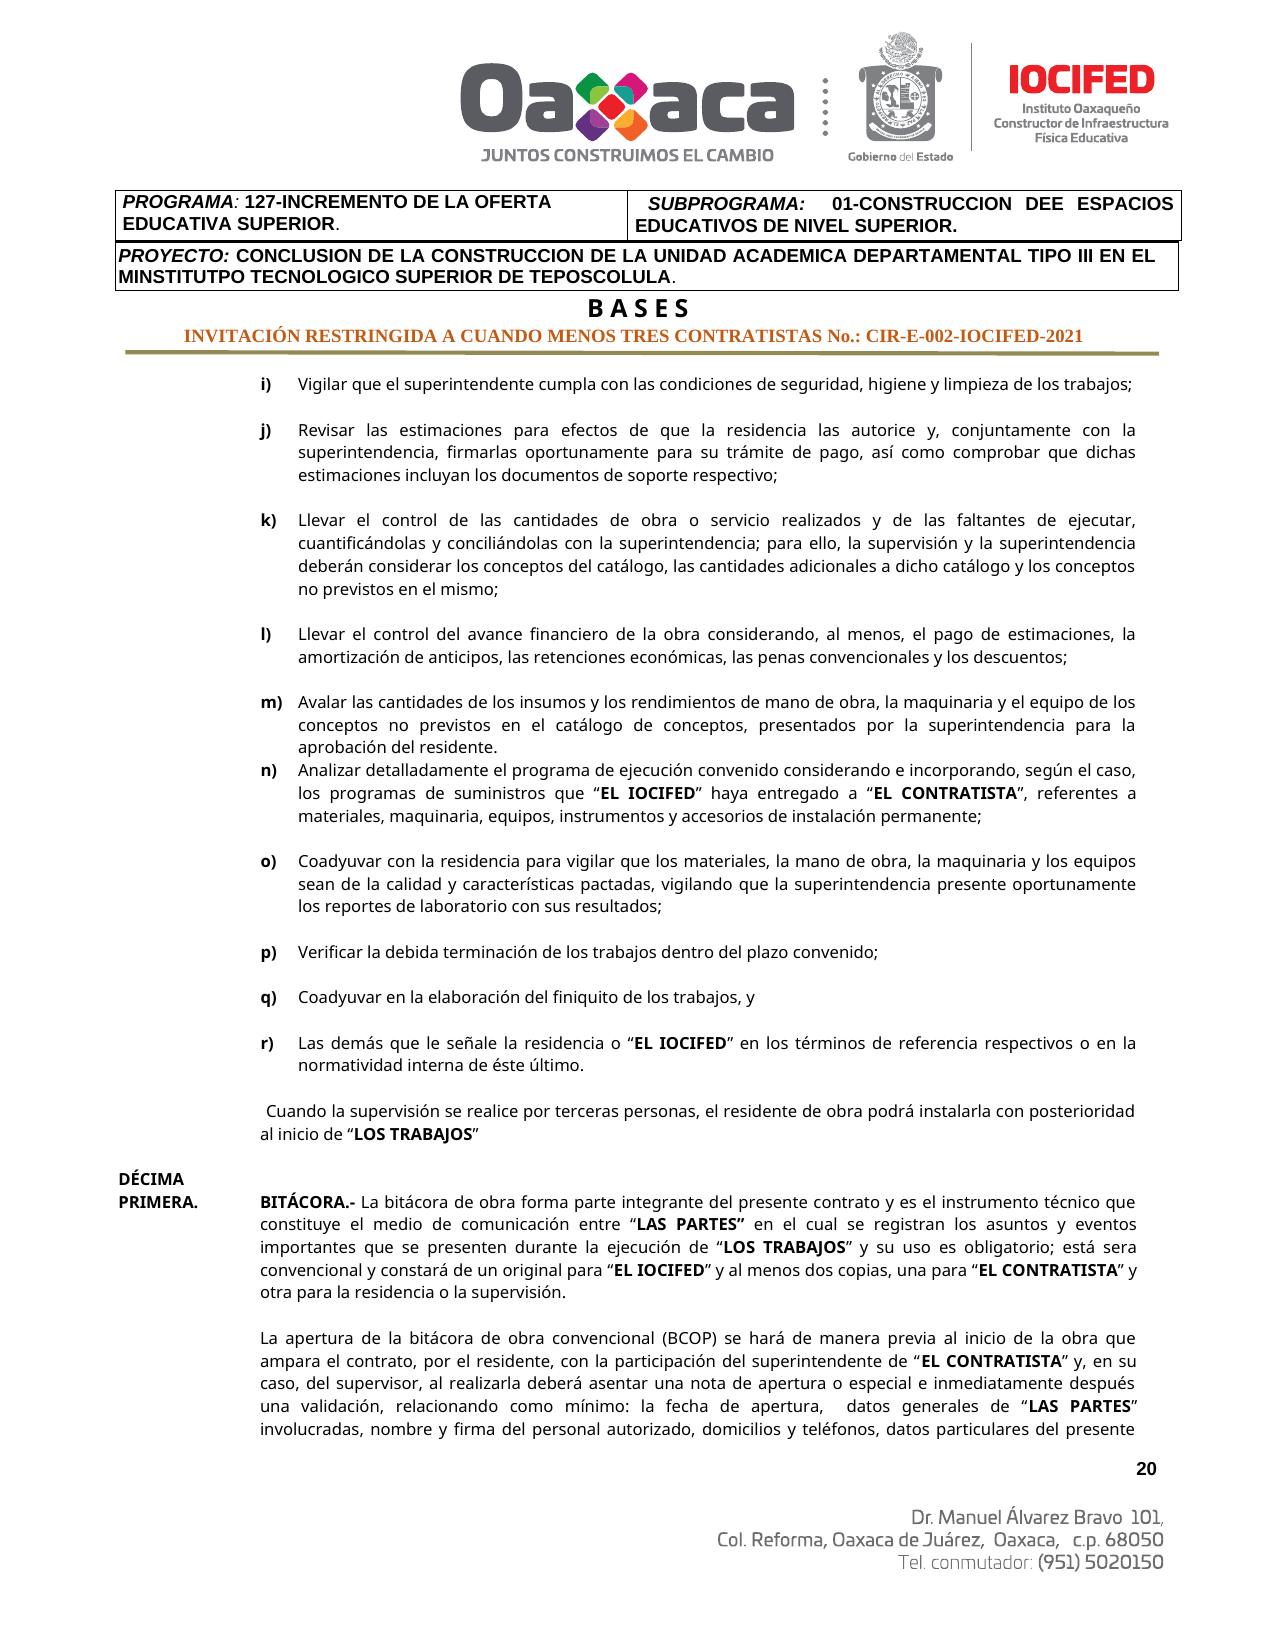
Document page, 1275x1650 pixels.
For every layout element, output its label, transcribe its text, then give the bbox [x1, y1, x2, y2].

list Revisar las estimaciones para efectos de que la residencia las autorice y, conjuntamente con la superintendencia, firmarlas oportunamente para su trámite de pago, así como comprobar que dichas estimaciones incluyan los documentos de soporte respectivo; [260, 418, 1137, 486]
list Analizar detalladamente el programa de ejecución convenido considerando e incorporando, según el caso, los programas de suministros que “EL IOCIFED” haya entregado a “EL CONTRATISTA”, referentes a materiales, maquinaria, equipos, instrumentos y accesorios de instalación permanente; [260, 759, 1137, 827]
text Cuando la supervisión se realice por terceras personas, el residente de obra podrá instalarla con posterioridad al inicio de “LOS TRABAJOS” [260, 1099, 1137, 1145]
list Coadyuvar con la residencia para vigilar que los materiales, la mano de obra, la maquinaria y los equipos sean de la calidad y características pactadas, vigilando que la superintendencia presente oportunamente los reportes de laboratorio con sus resultados; [260, 850, 1137, 918]
list Vigilar que el superintendente cumpla con las condiciones de seguridad, higiene y limpieza de los trabajos; [260, 373, 1137, 396]
list Llevar el control del avance financiero de la obra considerando, al menos, el pago de estimaciones, la amortización de anticipos, las retenciones económicas, las penas convencionales y los descuentos; [260, 623, 1137, 668]
list Verificar la debida terminación de los trabajos dentro del plazo convenido; [260, 941, 1137, 963]
list Las demás que le señale la residencia o “EL IOCIFED” en los términos de referencia respectivos o en la normatividad interna de éste último. [260, 1031, 1137, 1077]
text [118, 1327, 1137, 1440]
list Coadyuvar en la elaboración del finiquito de los trabajos, y [260, 986, 1137, 1009]
text PRIMERA. BITÁCORA.- La bitácora de obra forma parte integrante del presente contrato y es el instrumento técnico que constituye el medio de comunicación entre “LAS PARTES” en el cual se registran los asuntos y eventos importantes que se presenten durante la ejecución de “LOS TRABAJOS” y su uso es obligatorio; está sera convencional y constará de un original para “EL IOCIFED” y al menos dos copias, una para “EL CONTRATISTA” y otra para la residencia o la supervisión. [118, 1190, 1137, 1304]
list Llevar el control de las cantidades de obra o servicio realizados y de las faltantes de ejecutar, cuantificándolas y conciliándolas con la superintendencia; para ello, la supervisión y la superintendencia deberán considerar los conceptos del catálogo, las cantidades adicionales a dicho catálogo y los conceptos no previstos en el mismo; [260, 509, 1137, 600]
text DÉCIMA [118, 1168, 1137, 1190]
list Avalar las cantidades de los insumos y los rendimientos de mano de obra, la maquinaria y el equipo de los conceptos no previstos en el catálogo de conceptos, presentados por la superintendencia para la aprobación del residente. [260, 691, 1137, 759]
